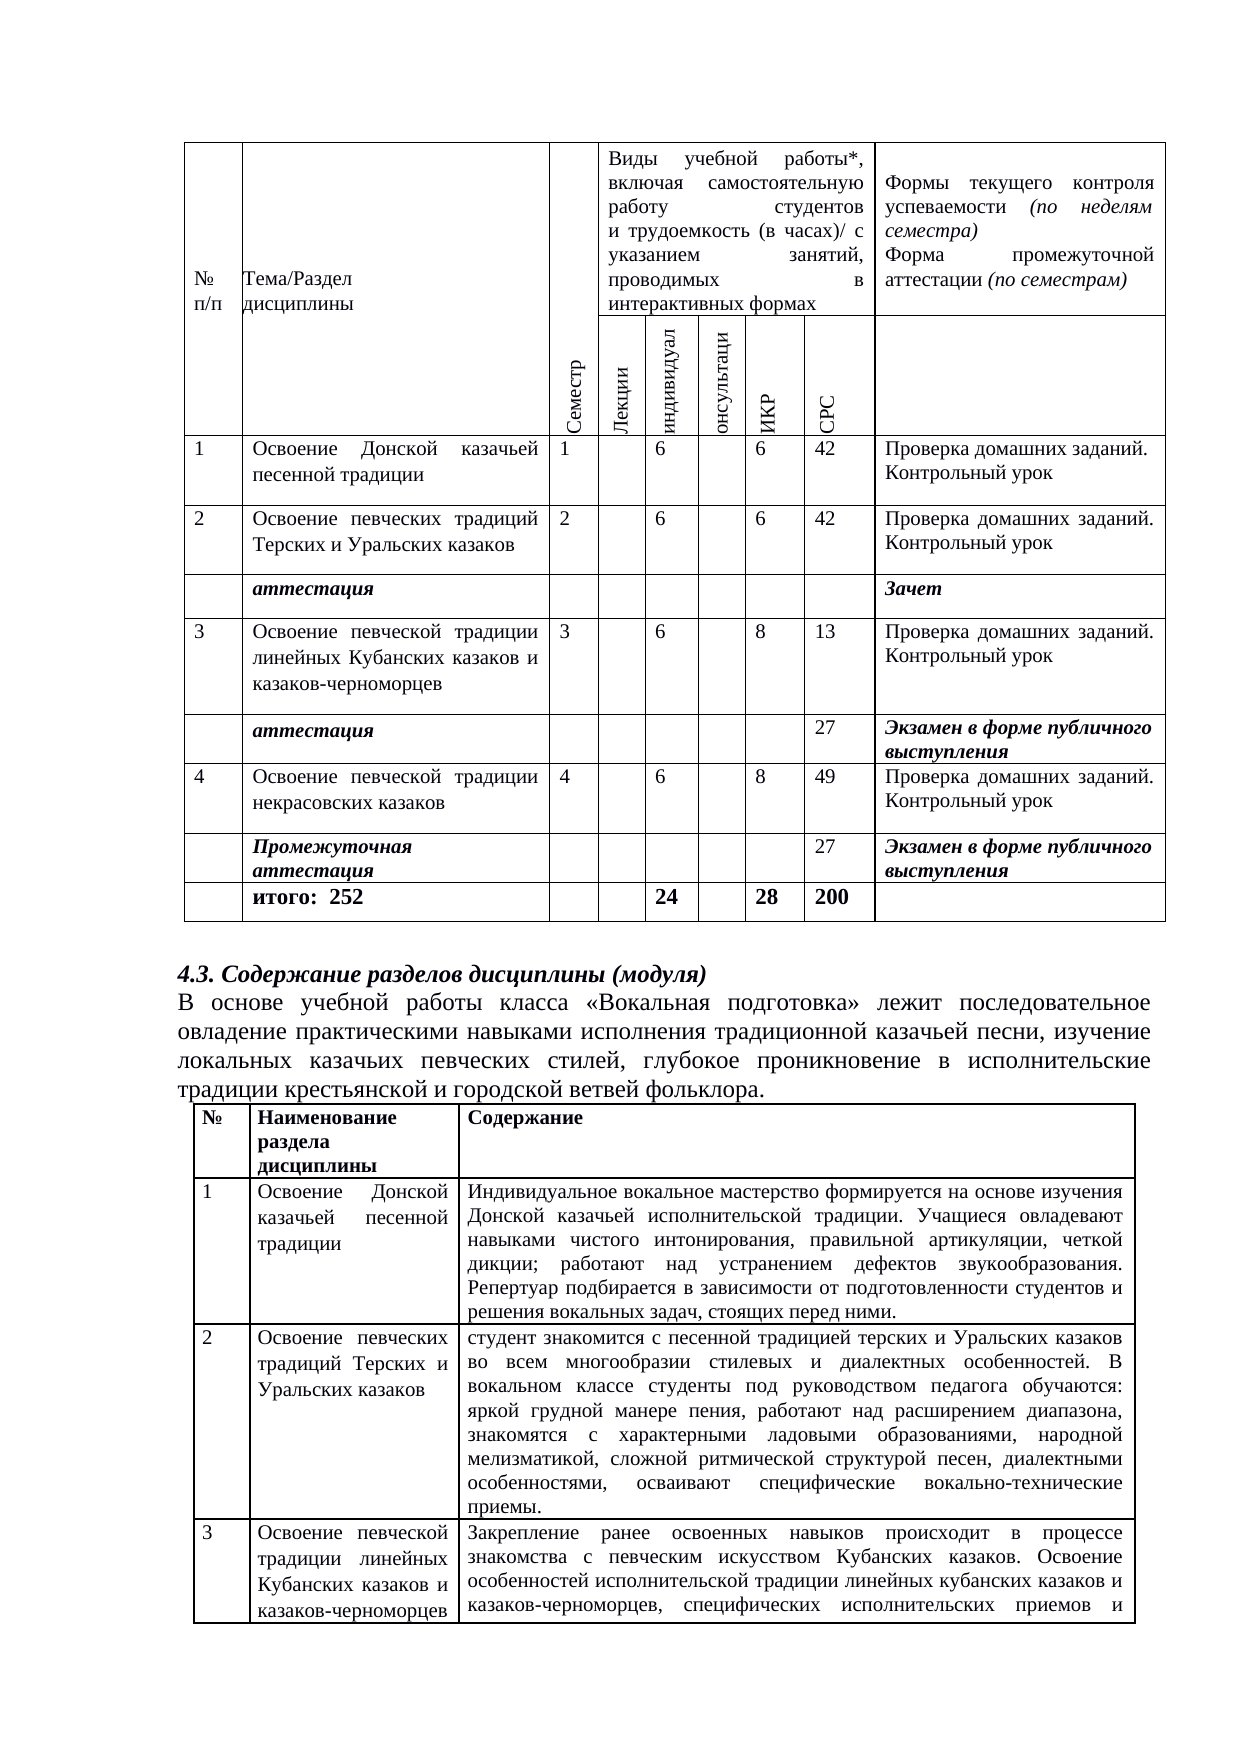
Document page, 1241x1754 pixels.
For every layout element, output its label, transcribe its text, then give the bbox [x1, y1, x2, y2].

table_cell 6 [646, 764, 698, 833]
table_cell [550, 715, 598, 763]
table_cell итого: 252 [243, 883, 549, 921]
table_cell Проверка домашних заданий. Контрольный урок [876, 764, 1165, 833]
table_cell Лекции [599, 316, 645, 435]
table_cell Освоение певческой традиции линейных Кубанских казаков и казаков-черноморцев [243, 619, 549, 714]
table_cell 8 [746, 619, 804, 714]
table_cell [599, 834, 645, 882]
table_cell [599, 764, 645, 833]
table_header Формы текущего контроля успеваемости (по неделям семестра) Форма промежуточной аттестации (по семестрам) [876, 143, 1165, 314]
table_cell 49 [805, 764, 874, 833]
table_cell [251, 1520, 458, 1622]
table_cell 1 [185, 436, 242, 504]
table_cell [185, 834, 242, 882]
table_cell [805, 575, 874, 618]
table_cell [646, 575, 698, 618]
table_header № п/п [185, 143, 242, 435]
table_cell 6 [646, 619, 698, 714]
table_cell [876, 316, 1165, 435]
table_cell Освоение Донской казачьей песенной традиции [243, 436, 549, 504]
table_cell 2 [185, 506, 242, 574]
table_cell [550, 834, 598, 882]
table_cell [599, 619, 645, 714]
table_cell [699, 715, 745, 763]
table_cell [746, 575, 804, 618]
table_cell индивидуальные [646, 316, 698, 435]
table_cell Освоение певческих традиций Терских и Уральских казаков [251, 1325, 458, 1518]
table_header Наименование раздела дисциплины [251, 1105, 458, 1177]
table_cell 1 [195, 1179, 249, 1323]
table_cell 2 [195, 1325, 249, 1518]
table_cell студент знакомится с песенной традицией терских и Уральских казаков во всем многообразии стилевых и диалектных особенностей. В вокальном классе студенты под руководством педагога обучаются: яркой грудной манере пения, работают над расширением диапазона, знакомятся с характерными ладовыми образованиями, народной мелизматикой, сложной ритмической структурой песен, диалектными особенностями, осваивают специфические вокально-технические приемы. [460, 1325, 1134, 1518]
table_cell [185, 883, 242, 921]
table_cell Проверка домашних заданий. Контрольный урок [876, 619, 1165, 714]
table_cell 4 [185, 764, 242, 833]
table_header Тема/Раздел дисциплины [243, 143, 549, 435]
table_cell [599, 575, 645, 618]
table_cell Экзамен в форме публичного выступления [876, 834, 1165, 882]
table_cell [185, 575, 242, 618]
table_cell 4 [550, 764, 598, 833]
table_cell 28 [746, 883, 804, 921]
table_cell аттестация [243, 715, 549, 763]
table_cell 6 [746, 506, 804, 574]
text В основе учебной работы класса «Вокальная подготовка» лежит последовательное овладение практическими навыками исполнения традиционной казачьей песни, изучение локальных казачьих певческих стилей, глубокое проникновение в исполнительские традиции крестьянской и городской ветвей фольклора. [177, 987, 1152, 1102]
table_cell 3 [195, 1520, 249, 1622]
table_cell СРС [805, 316, 874, 435]
table_cell 13 [805, 619, 874, 714]
table_cell [599, 506, 645, 574]
table_cell 42 [805, 506, 874, 574]
table_cell [746, 834, 804, 882]
table_cell Промежуточная аттестация [243, 834, 549, 882]
table_header Виды учебной работы*, включая самостоятельную работу студентов и трудоемкость (в часах)/ с указанием занятий, проводимых в интерактивных формах [599, 143, 874, 314]
table_cell [646, 834, 698, 882]
table_cell [599, 436, 645, 504]
table_cell 6 [646, 436, 698, 504]
table_cell ИКР [746, 316, 804, 435]
table_cell 27 [805, 834, 874, 882]
table_cell Индивидуальное вокальное мастерство формируется на основе изучения Донской казачьей исполнительской традиции. Учащиеся овладевают навыками чистого интонирования, правильной артикуляции, четкой дикции; работают над устранением дефектов звукообразования. Репертуар подбирается в зависимости от подготовленности студентов и решения вокальных задач, стоящих перед ними. [460, 1179, 1134, 1323]
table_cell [460, 1520, 1134, 1622]
table_cell [185, 715, 242, 763]
table_cell [599, 715, 645, 763]
table_cell [699, 883, 745, 921]
table_cell [699, 619, 745, 714]
text 4.3. Содержание разделов дисциплины (модуля) [177, 959, 1152, 987]
table_cell 200 [805, 883, 874, 921]
table_cell [699, 834, 745, 882]
table_cell 3 [550, 619, 598, 714]
table_cell 8 [746, 764, 804, 833]
table_cell [699, 436, 745, 504]
table_cell Зачет [876, 575, 1165, 618]
table_cell 6 [746, 436, 804, 504]
table_cell аттестация [243, 575, 549, 618]
table_header Содержание [460, 1105, 1134, 1177]
table_cell 2 [550, 506, 598, 574]
table_cell Освоение певческих традиций Терских и Уральских казаков [243, 506, 549, 574]
table_cell [746, 715, 804, 763]
table_cell [599, 883, 645, 921]
table_cell 1 [550, 436, 598, 504]
table_header № [195, 1105, 249, 1177]
table_header Семестр [550, 143, 598, 435]
table_cell [876, 883, 1165, 921]
table_cell [646, 715, 698, 763]
table_cell [550, 883, 598, 921]
table_cell [699, 506, 745, 574]
table_cell [699, 575, 745, 618]
table_cell онсультации [699, 316, 745, 435]
table_cell 27 [805, 715, 874, 763]
table_cell Освоение Донской казачьей песенной традиции [251, 1179, 458, 1323]
table_cell 3 [185, 619, 242, 714]
table_cell 6 [646, 506, 698, 574]
table_cell Проверка домашних заданий. Контрольный урок [876, 436, 1165, 504]
table_cell 24 [646, 883, 698, 921]
table_cell [550, 575, 598, 618]
table_cell 42 [805, 436, 874, 504]
table_cell Проверка домашних заданий. Контрольный урок [876, 506, 1165, 574]
table_cell Освоение певческой традиции некрасовских казаков [243, 764, 549, 833]
table_cell Экзамен в форме публичного выступления [876, 715, 1165, 763]
table_cell [699, 764, 745, 833]
